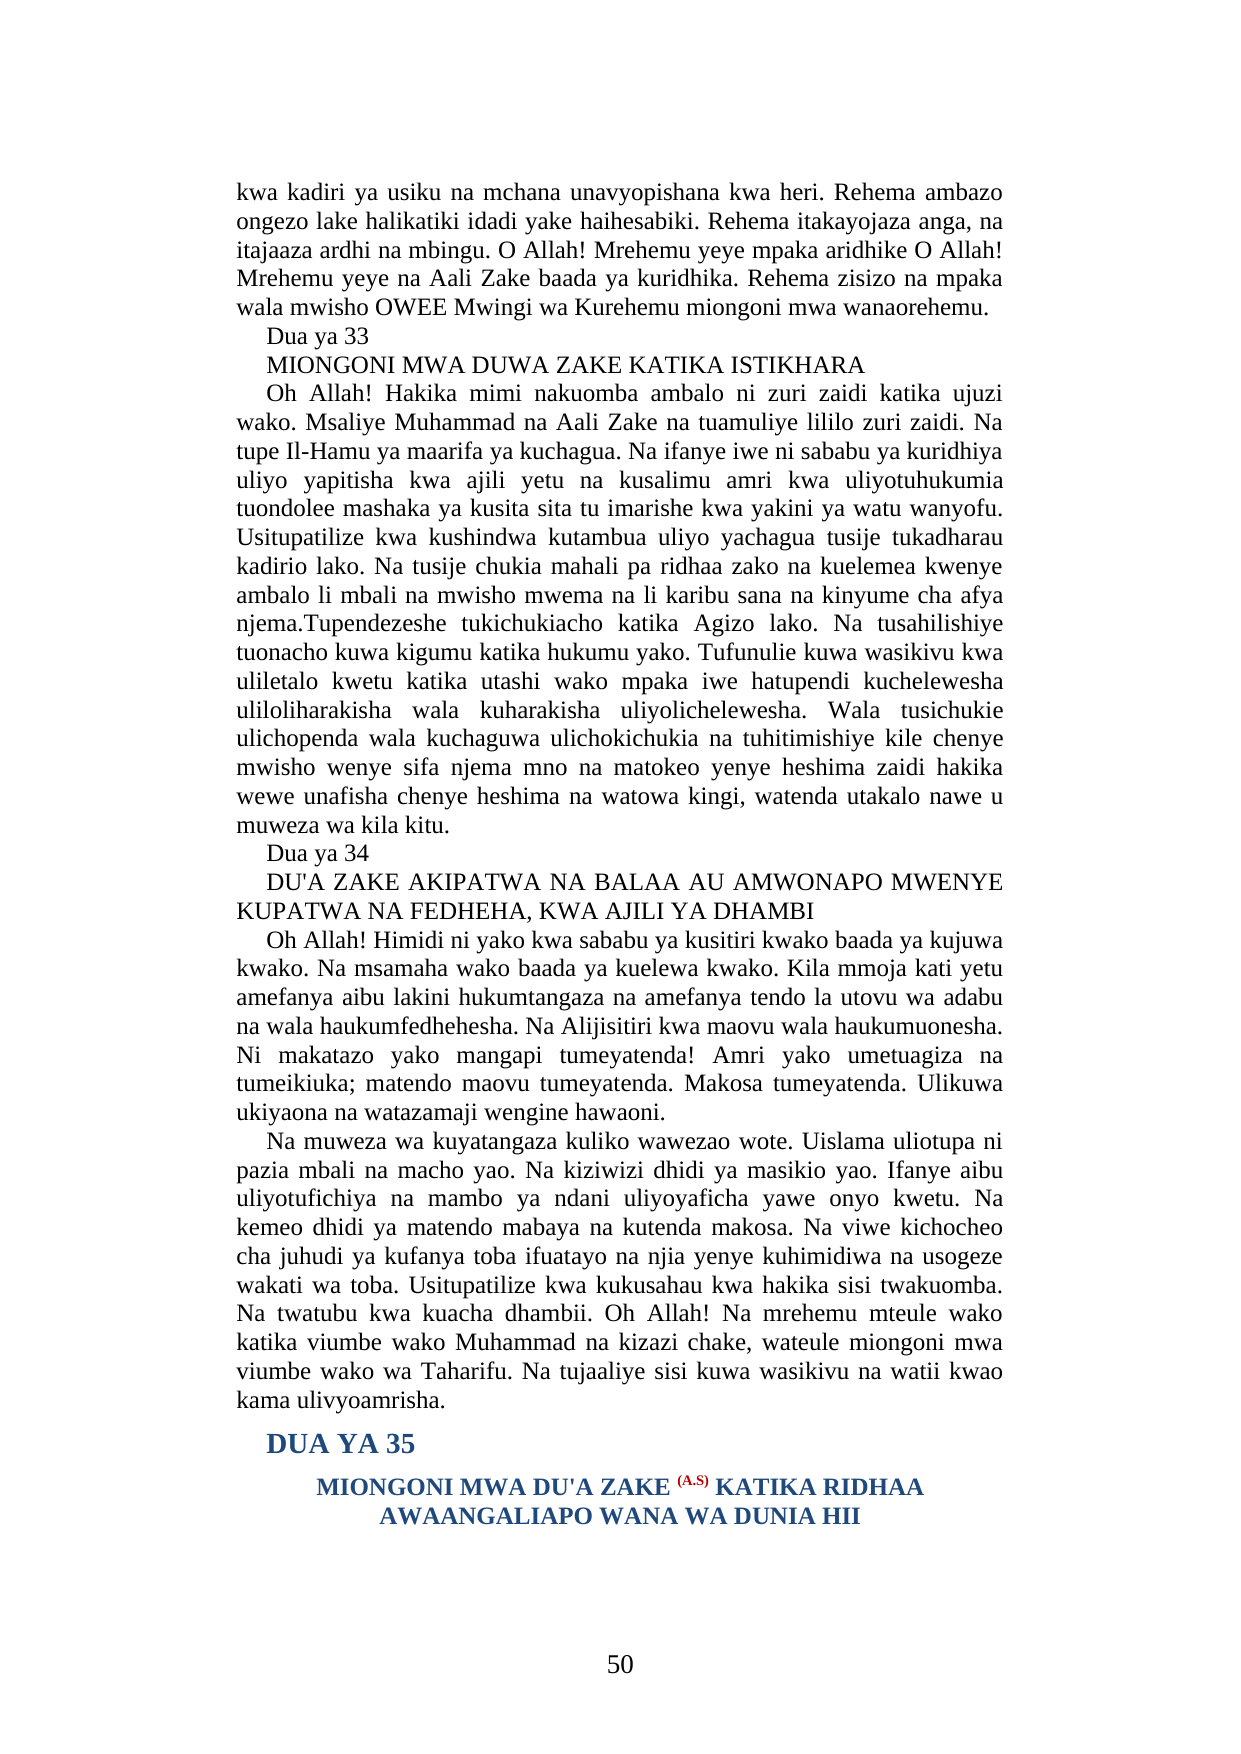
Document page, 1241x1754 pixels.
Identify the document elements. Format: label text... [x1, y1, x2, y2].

text MIONGONI MWA DUWA ZAKE KATIKA ISTIKHARA [236, 350, 1004, 378]
text Dua ya 34 [236, 838, 1004, 867]
subtitle MIONGONI MWA DU'A ZAKE (A.S) KATIKA RIDHAA AWAANGALIAPO WANA WA DUNIA HII [236, 1472, 1004, 1529]
text Oh Allah! Himidi ni yako kwa sababu ya kusitiri kwako baada ya kujuwa kwako. Na msamaha wako baada ya kuelewa kwako. Kila mmoja kati yetu amefanya aibu lakini hukumtangaza na amefanya tendo la utovu wa adabu na wala haukumfedhehesha. Na Alijisitiri kwa maovu wala haukumuonesha. Ni makatazo yako mangapi tumeyatenda! Amri yako umetuagiza na tumeikiuka; matendo maovu tumeyatenda. Makosa tumeyatenda. Ulikuwa ukiyaona na watazamaji wengine hawaoni. [236, 925, 1004, 1126]
text Na muweza wa kuyatangaza kuliko wawezao wote. Uislama uliotupa ni pazia mbali na macho yao. Na kiziwizi dhidi ya masikio yao. Ifanye aibu uliyotufichiya na mambo ya ndani uliyoyaficha yawe onyo kwetu. Na kemeo dhidi ya matendo mabaya na kutenda makosa. Na viwe kichocheo cha juhudi ya kufanya toba ifuatayo na njia yenye kuhimidiwa na usogeze wakati wa toba. Usitupatilize kwa kukusahau kwa hakika sisi twakuomba. Na twatubu kwa kuacha dhambii. Oh Allah! Na mrehemu mteule wako katika viumbe wako Muhammad na kizazi chake, wateule miongoni mwa viumbe wako wa Taharifu. Na tujaaliye sisi kuwa wasikivu na watii kwao kama ulivyoamrisha. [236, 1126, 1004, 1413]
text DU'A ZAKE AKIPATWA NA BALAA AU AMWONAPO MWENYE KUPATWA NA FEDHEHA, KWA AJILI YA DHAMBI [236, 867, 1004, 925]
text Dua ya 33 [236, 321, 1004, 350]
subtitle DUA YA 35 [236, 1426, 1004, 1459]
text Oh Allah! Hakika mimi nakuomba ambalo ni zuri zaidi katika ujuzi wako. Msaliye Muhammad na Aali Zake na tuamuliye lililo zuri zaidi. Na tupe Il-Hamu ya maarifa ya kuchagua. Na ifanye iwe ni sababu ya kuridhiya uliyo yapitisha kwa ajili yetu na kusalimu amri kwa uliyotuhukumia tuondolee mashaka ya kusita sita tu imarishe kwa yakini ya watu wanyofu. Usitupatilize kwa kushindwa kutambua uliyo yachagua tusije tukadharau kadirio lako. Na tusije chukia mahali pa ridhaa zako na kuelemea kwenye ambalo li mbali na mwisho mwema na li karibu sana na kinyume cha afya njema.Tupendezeshe tukichukiacho katika Agizo lako. Na tusahilishiye tuonacho kuwa kigumu katika hukumu yako. Tufunulie kuwa wasikivu kwa uliletalo kwetu katika utashi wako mpaka iwe hatupendi kuchelewesha uliloliharakisha wala kuharakisha uliyolichelewesha. Wala tusichukie ulichopenda wala kuchaguwa ulichokichukia na tuhitimishiye kile chenye mwisho wenye sifa njema mno na matokeo yenye heshima zaidi hakika wewe unafisha chenye heshima na watowa kingi, watenda utakalo nawe u muweza wa kila kitu. [236, 378, 1004, 838]
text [236, 177, 1004, 321]
